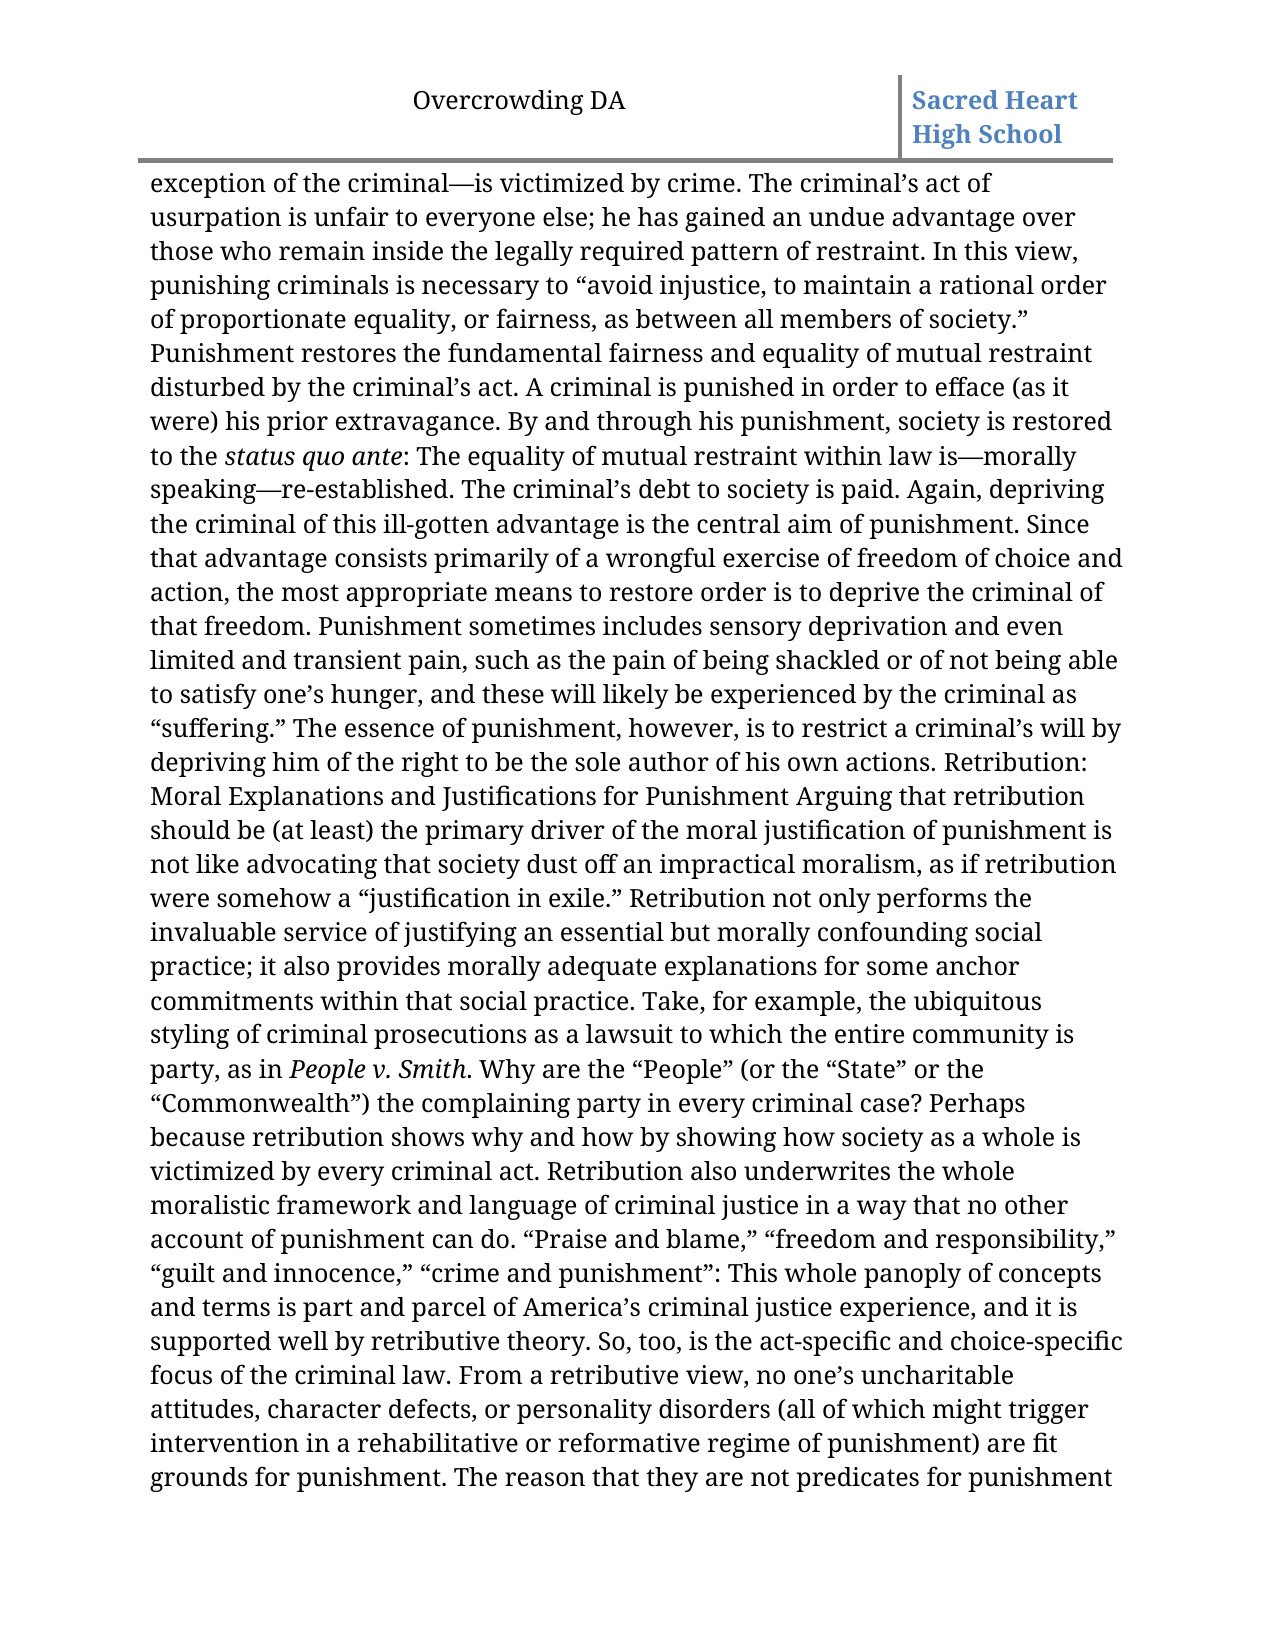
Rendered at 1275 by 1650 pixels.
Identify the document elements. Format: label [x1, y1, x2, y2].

text [150, 166, 1125, 1494]
